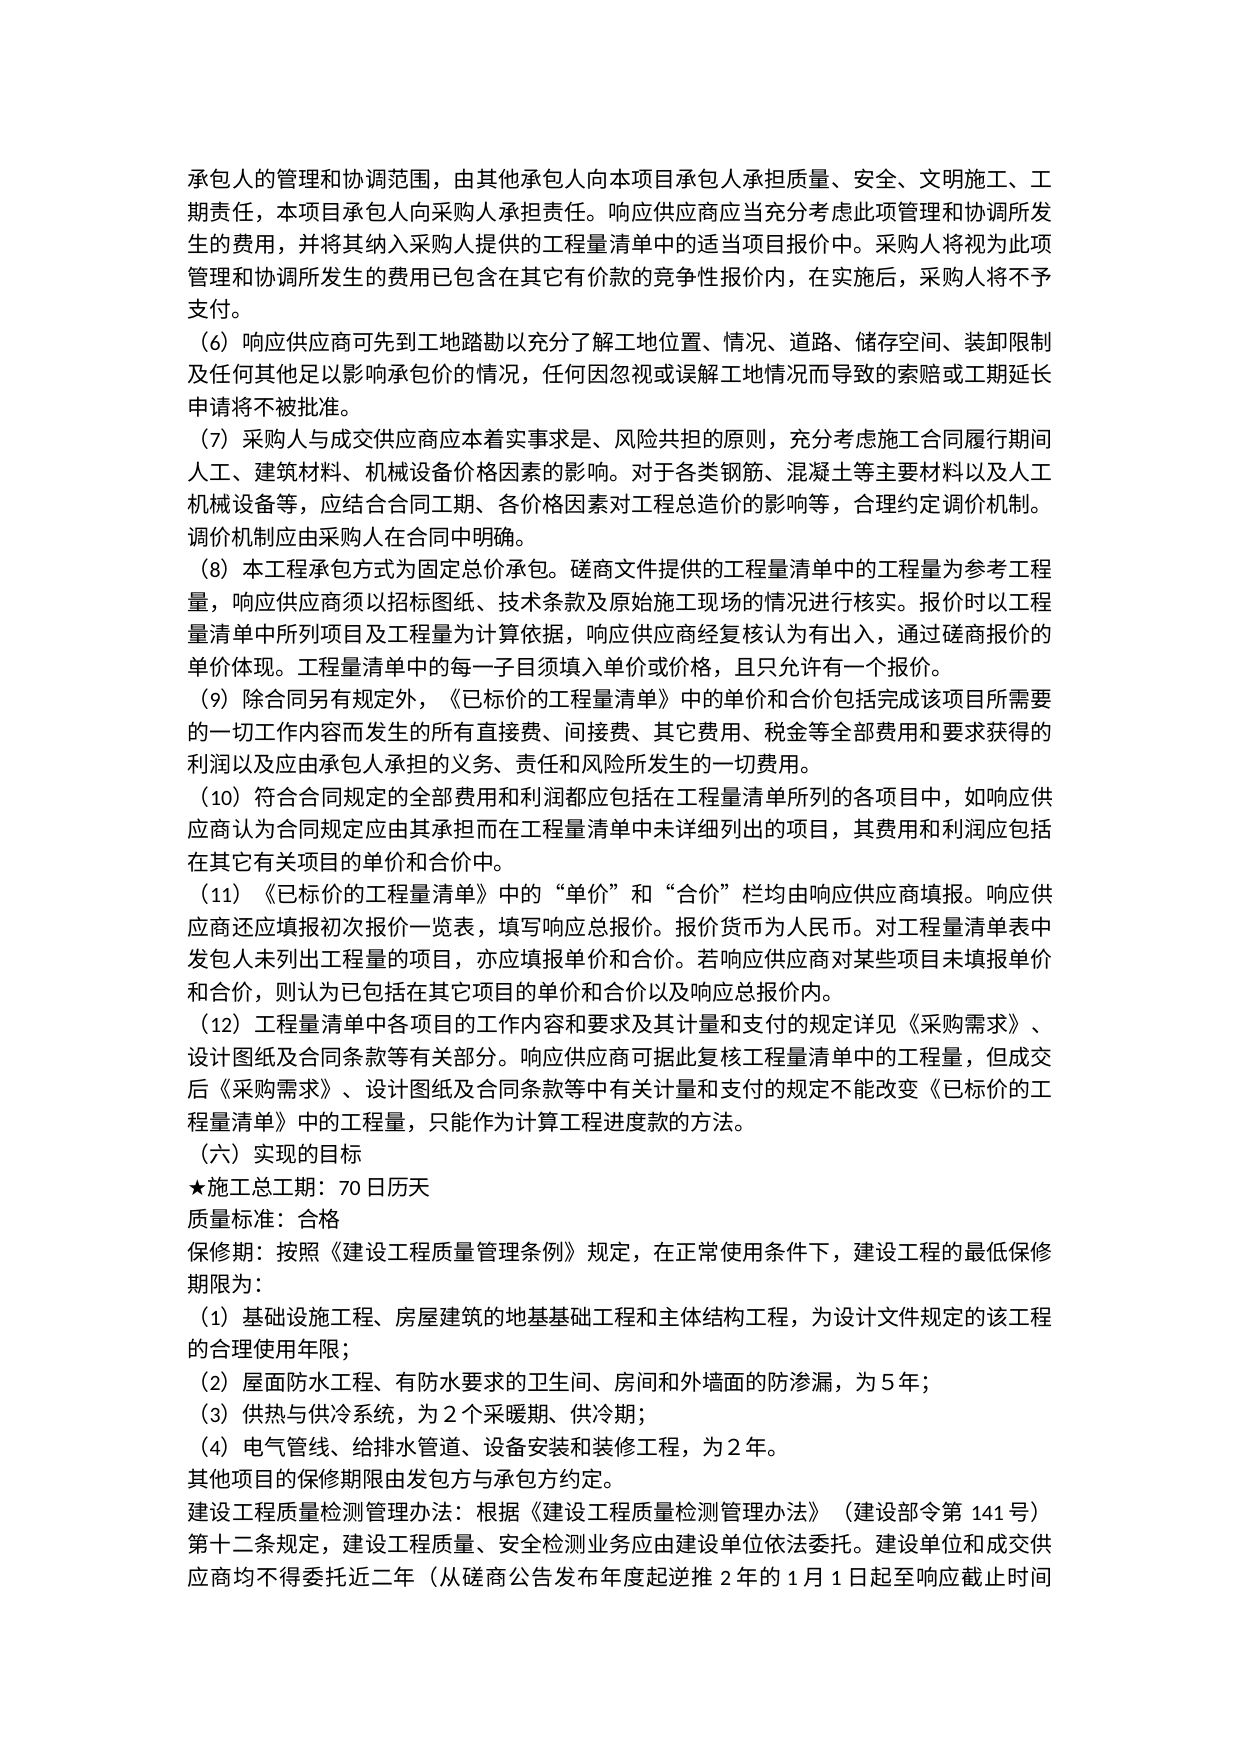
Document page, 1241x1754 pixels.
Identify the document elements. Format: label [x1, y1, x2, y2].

text [187, 162, 1053, 1592]
